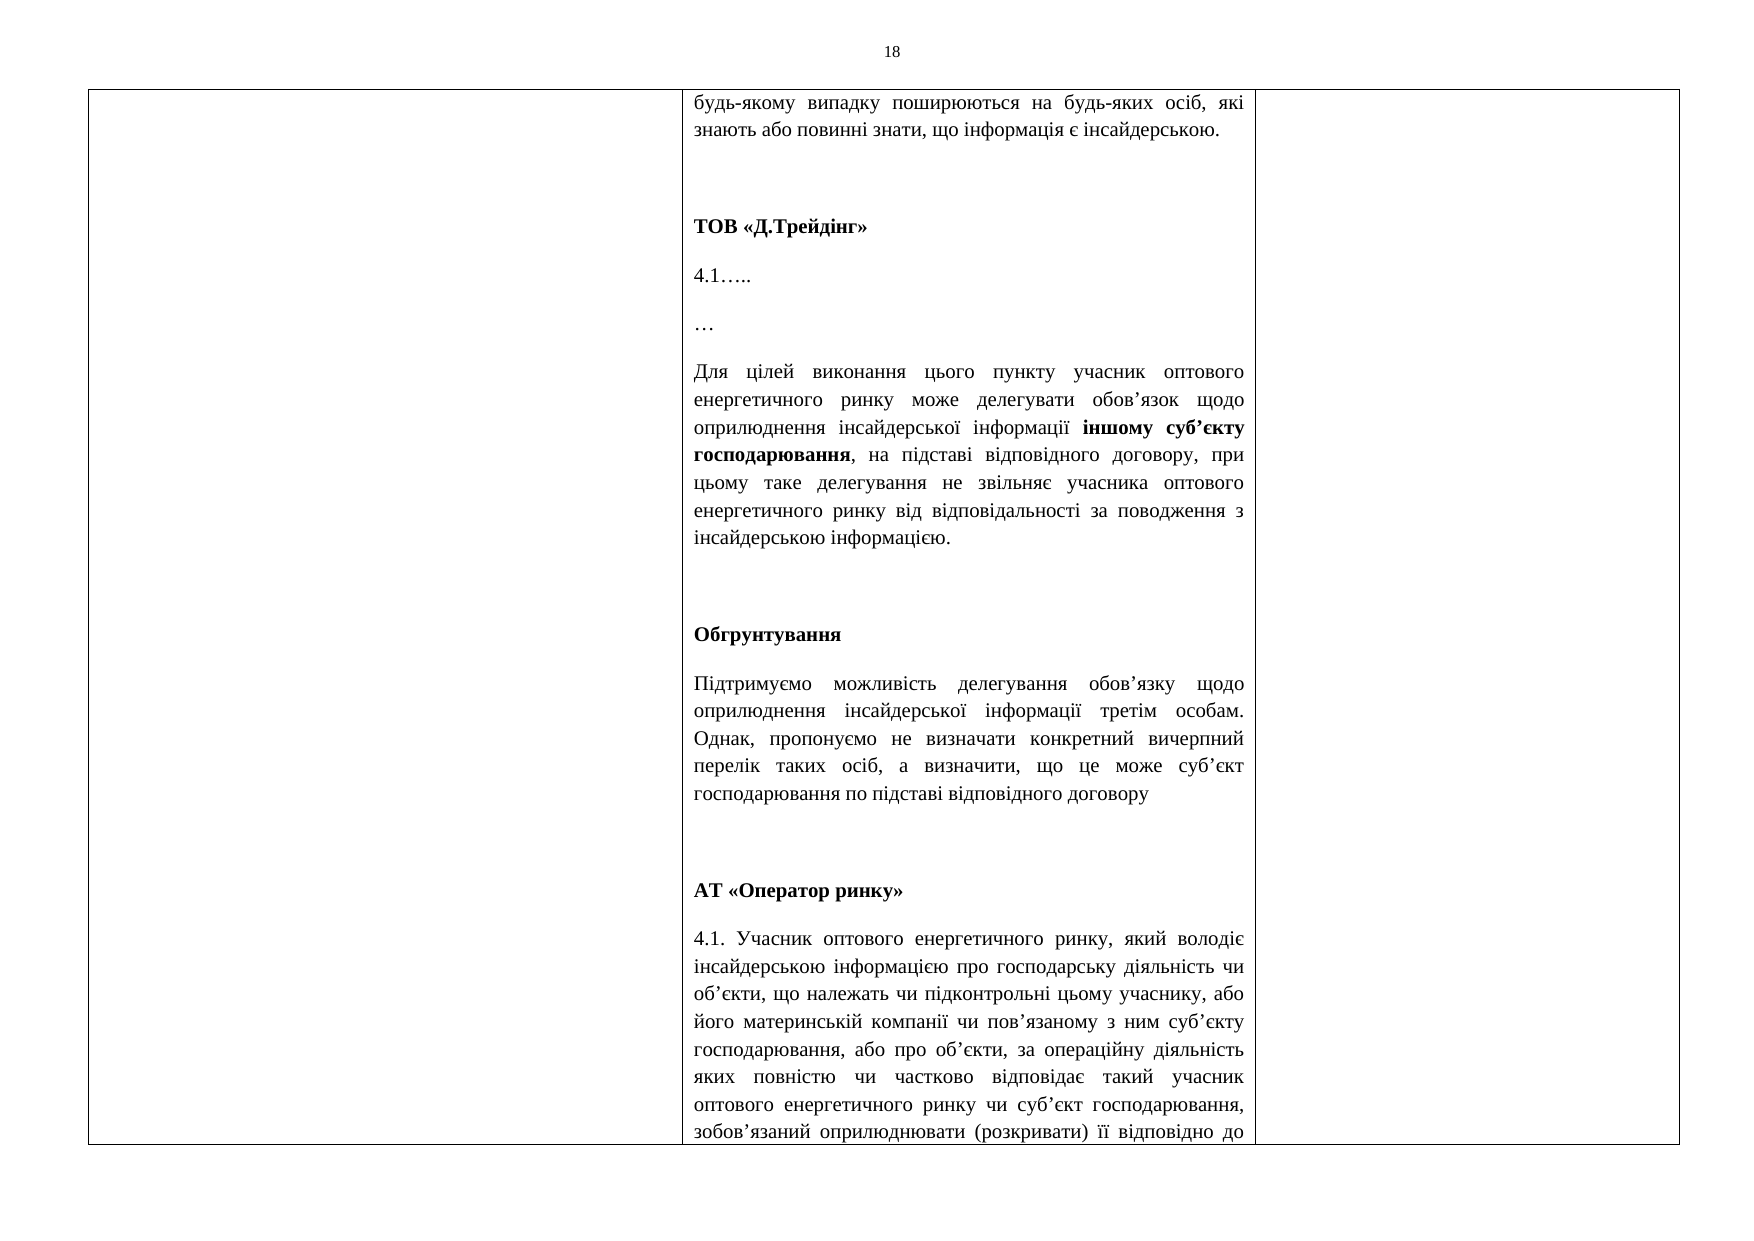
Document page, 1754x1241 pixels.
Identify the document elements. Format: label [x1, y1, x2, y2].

table_cell [89, 90, 682, 1143]
table_cell [1256, 90, 1679, 1143]
table_cell [683, 90, 1255, 1143]
